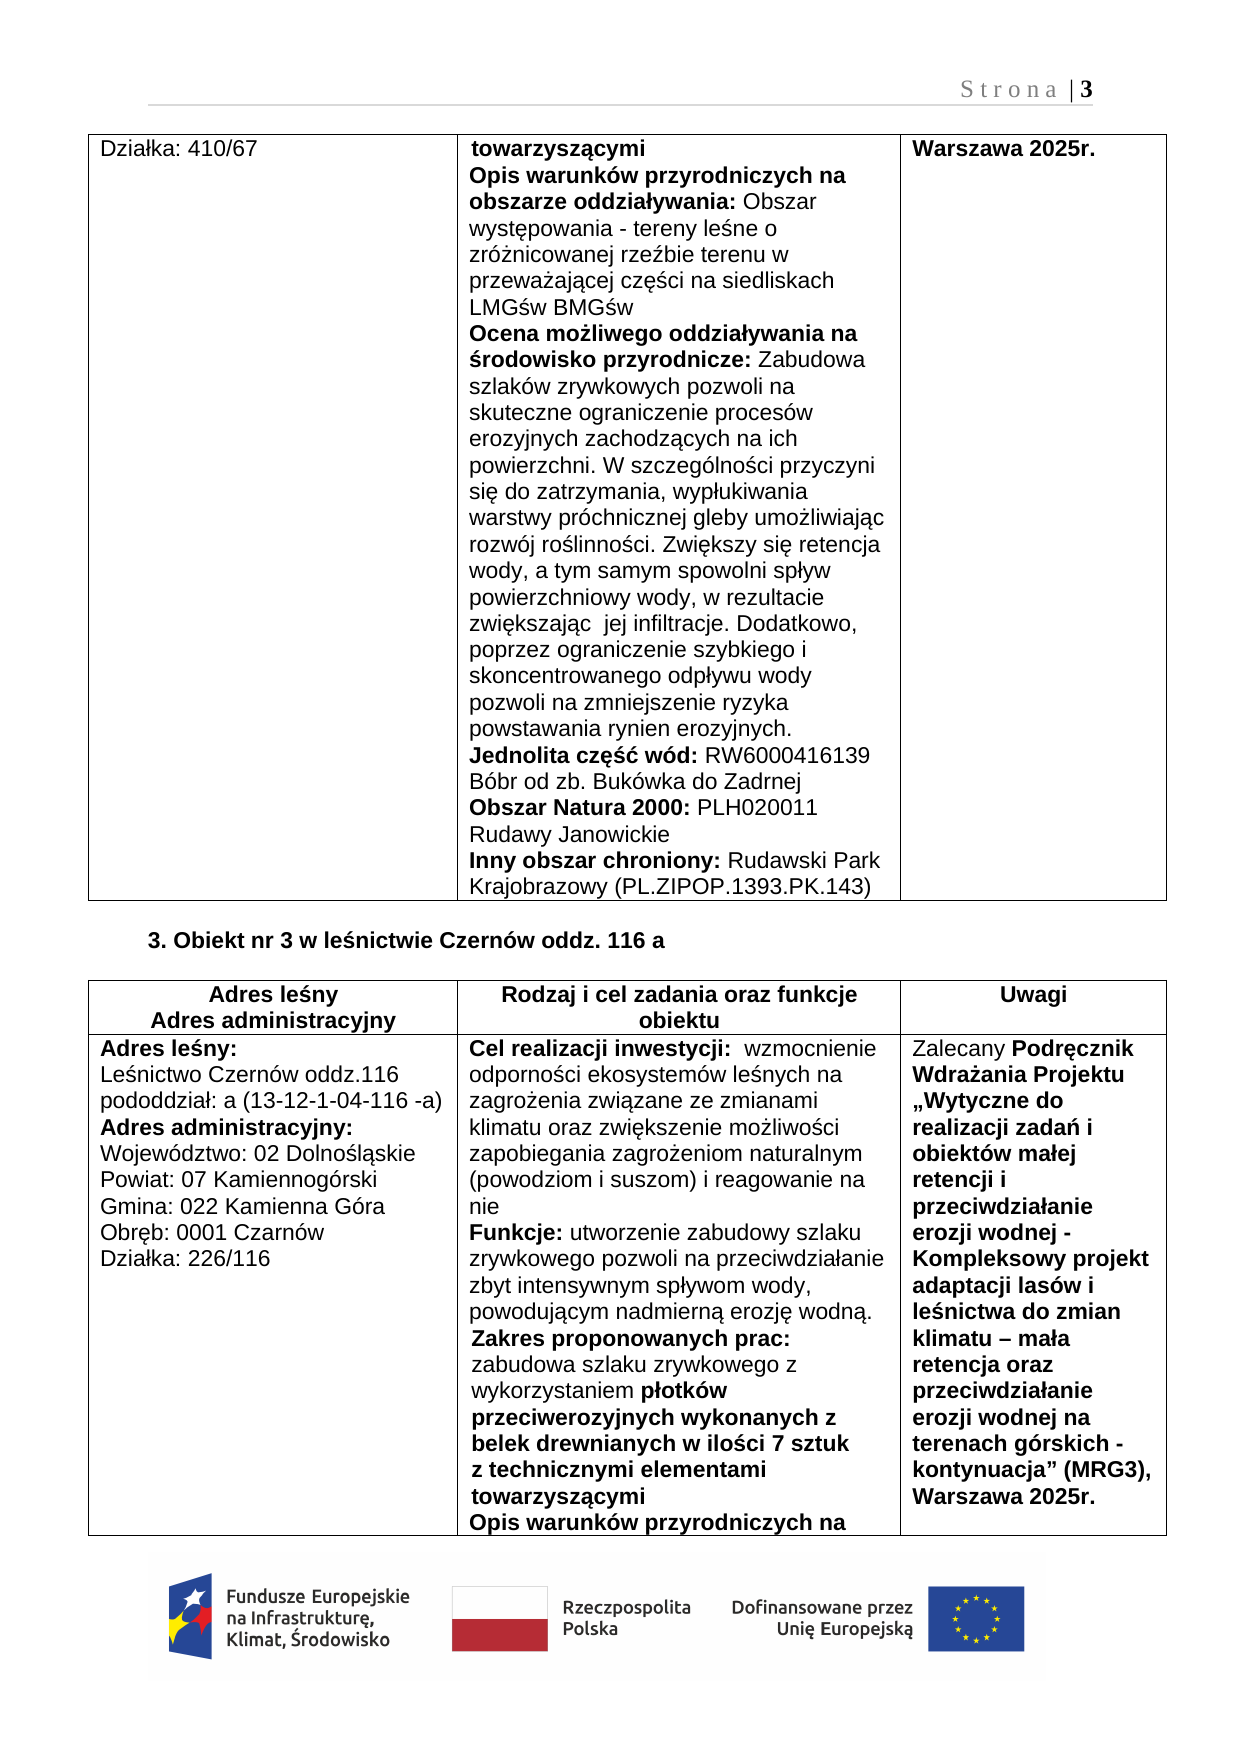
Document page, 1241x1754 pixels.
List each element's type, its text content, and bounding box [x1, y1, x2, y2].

table_header Uwagi [901, 981, 1166, 1033]
picture [147, 1552, 1047, 1681]
table_header Rodzaj i cel zadania oraz funkcje obiektu [458, 981, 900, 1033]
text 3. Obiekt nr 3 w leśnictwie Czernów oddz. 116 a [148, 927, 1093, 953]
table_header Adres leśny Adres administracyjny [89, 981, 457, 1033]
